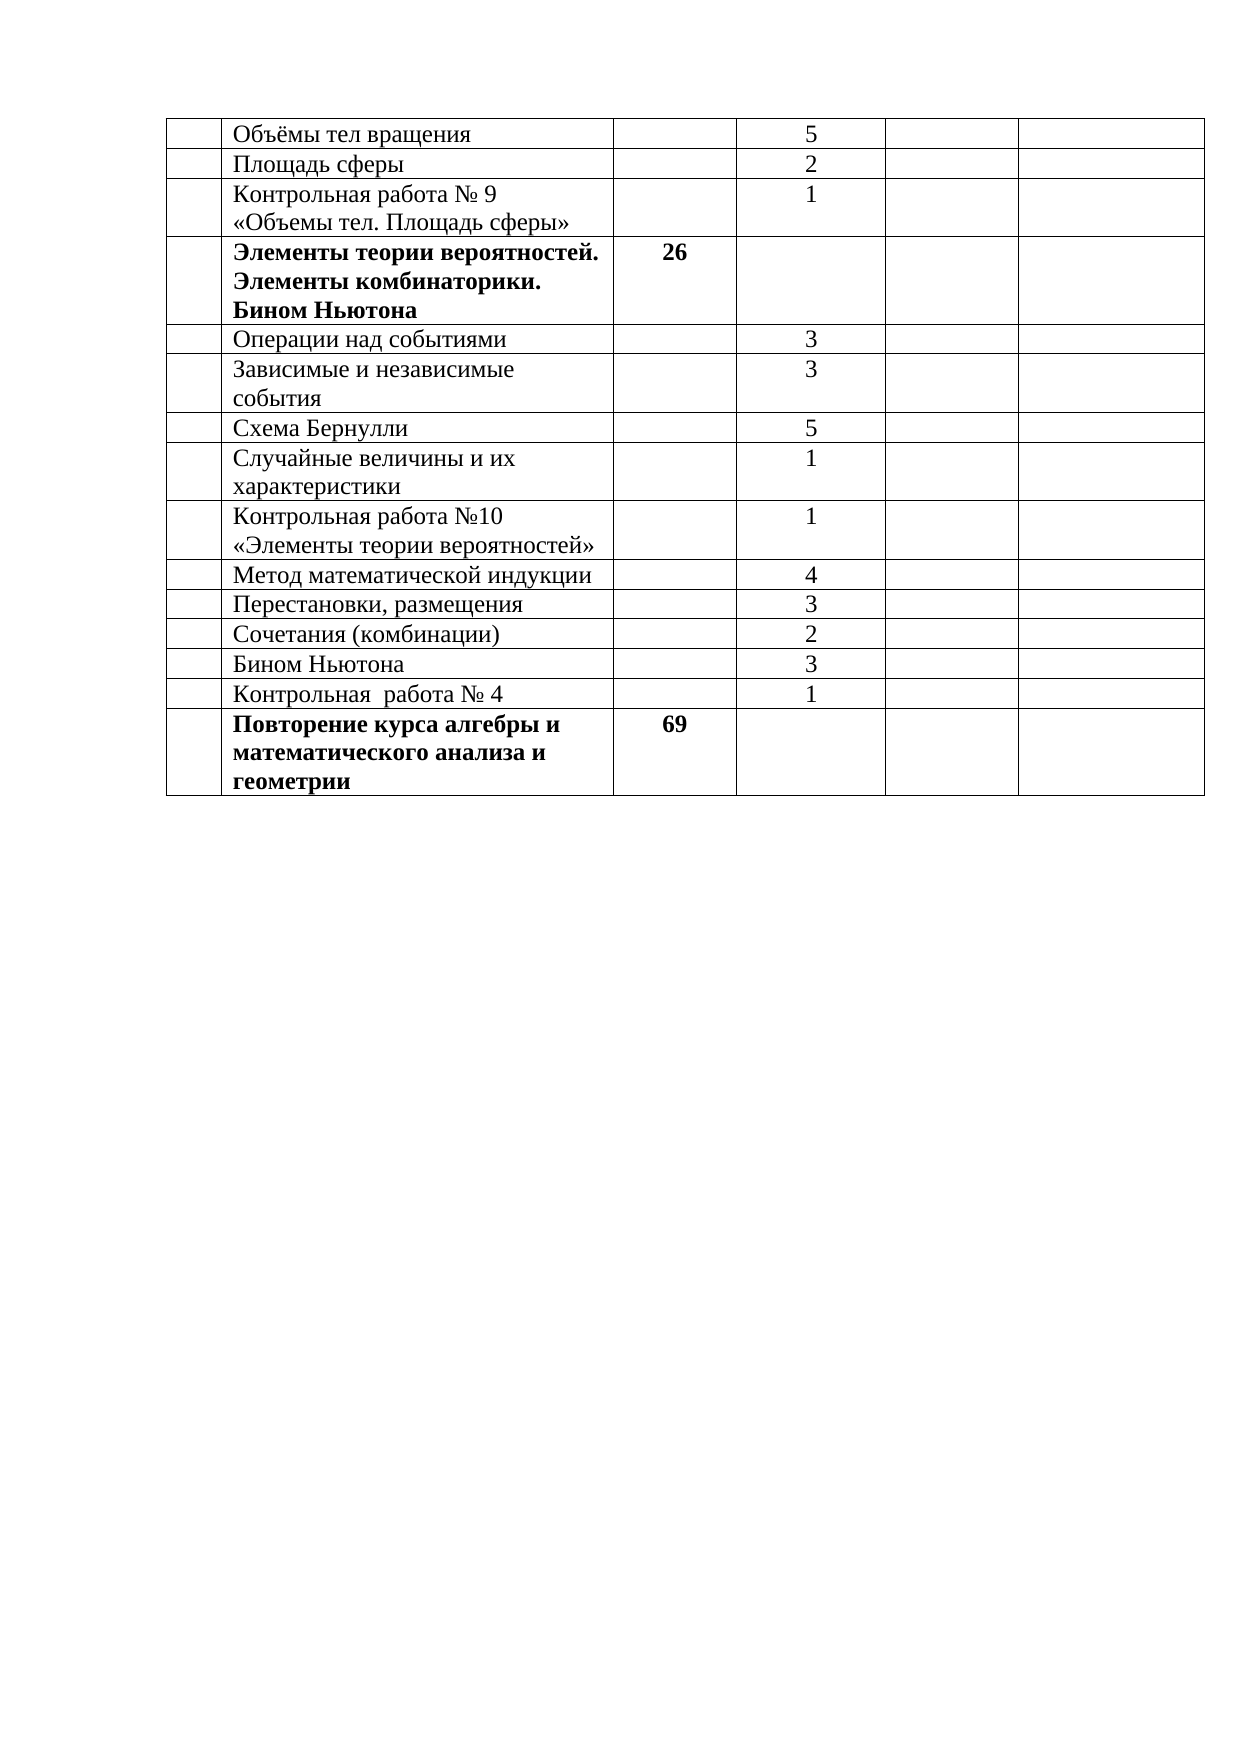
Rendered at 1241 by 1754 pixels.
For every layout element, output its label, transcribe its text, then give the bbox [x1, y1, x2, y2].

table_cell [614, 649, 736, 678]
table_cell Метод математической индукции [222, 560, 613, 588]
table_cell Зависимые и независимые события [222, 354, 613, 412]
table_cell [886, 501, 1018, 559]
table_cell Элементы теории вероятностей. Элементы комбинаторики. Бином Ньютона [222, 237, 613, 323]
table_cell 2 [737, 149, 885, 178]
table_cell [614, 354, 736, 412]
table_cell Повторение курса алгебры и математического анализа и геометрии [222, 709, 613, 795]
table_cell [167, 179, 221, 236]
table_cell [614, 119, 736, 148]
table_cell [614, 501, 736, 559]
table_cell [167, 679, 221, 708]
table_cell 3 [737, 649, 885, 678]
table_cell 1 [737, 443, 885, 500]
table_cell [614, 179, 736, 236]
table_cell 3 [737, 325, 885, 353]
table_cell [167, 119, 221, 148]
table_cell [886, 560, 1018, 588]
table_cell [737, 709, 885, 795]
table_cell [886, 619, 1018, 648]
table_cell [167, 709, 221, 795]
table_cell 26 [614, 237, 736, 323]
table_cell [167, 560, 221, 588]
table_cell [167, 501, 221, 559]
table_cell 3 [737, 590, 885, 618]
table_cell 69 [614, 709, 736, 795]
table_cell [614, 443, 736, 500]
table_cell 4 [737, 560, 885, 588]
table_cell [614, 619, 736, 648]
table_cell [1019, 619, 1204, 648]
table_cell [1019, 354, 1204, 412]
table_cell [1019, 413, 1204, 442]
table_cell [167, 413, 221, 442]
table_cell Операции над событиями [222, 325, 613, 353]
table_cell [1019, 443, 1204, 500]
table_cell [167, 649, 221, 678]
table_cell [614, 149, 736, 178]
table_cell [1019, 179, 1204, 236]
table_cell [1019, 119, 1204, 148]
table_cell [167, 354, 221, 412]
table_cell Объёмы тел вращения [222, 119, 613, 148]
table_cell [737, 237, 885, 323]
table_cell [886, 119, 1018, 148]
table_cell Площадь сферы [222, 149, 613, 178]
table_cell [886, 354, 1018, 412]
table_cell [1019, 709, 1204, 795]
table_cell Бином Ньютона [222, 649, 613, 678]
table_cell [886, 179, 1018, 236]
table_cell [886, 413, 1018, 442]
table_cell Контрольная работа № 4 [222, 679, 613, 708]
table_cell [1019, 149, 1204, 178]
table_cell [886, 443, 1018, 500]
table_cell [886, 709, 1018, 795]
table_cell [886, 237, 1018, 323]
table_cell [167, 590, 221, 618]
table_cell [886, 149, 1018, 178]
table_cell 1 [737, 501, 885, 559]
table_cell 1 [737, 179, 885, 236]
table_cell 5 [737, 413, 885, 442]
table_cell Сочетания (комбинации) [222, 619, 613, 648]
table_cell [1019, 679, 1204, 708]
table_cell Контрольная работа №10 «Элементы теории вероятностей» [222, 501, 613, 559]
table_cell [614, 413, 736, 442]
table_cell [167, 443, 221, 500]
table_cell [614, 679, 736, 708]
table_cell 5 [737, 119, 885, 148]
table_cell 3 [737, 354, 885, 412]
table_cell [886, 649, 1018, 678]
table_cell [614, 560, 736, 588]
table_cell Перестановки, размещения [222, 590, 613, 618]
table_cell [1019, 501, 1204, 559]
table_cell Случайные величины и их характеристики [222, 443, 613, 500]
table_cell [167, 237, 221, 323]
table_cell [614, 325, 736, 353]
table_cell 1 [737, 679, 885, 708]
table_cell [167, 619, 221, 648]
table_cell 2 [737, 619, 885, 648]
table_cell Схема Бернулли [222, 413, 613, 442]
table_cell [614, 590, 736, 618]
table_cell [167, 149, 221, 178]
table_cell [1019, 237, 1204, 323]
table_cell [1019, 560, 1204, 588]
table_cell [1019, 325, 1204, 353]
table_cell [886, 590, 1018, 618]
table_cell Контрольная работа № 9 «Объемы тел. Площадь сферы» [222, 179, 613, 236]
table_cell [1019, 590, 1204, 618]
table_cell [886, 679, 1018, 708]
table_cell [167, 325, 221, 353]
table_cell [1019, 649, 1204, 678]
table_cell [886, 325, 1018, 353]
